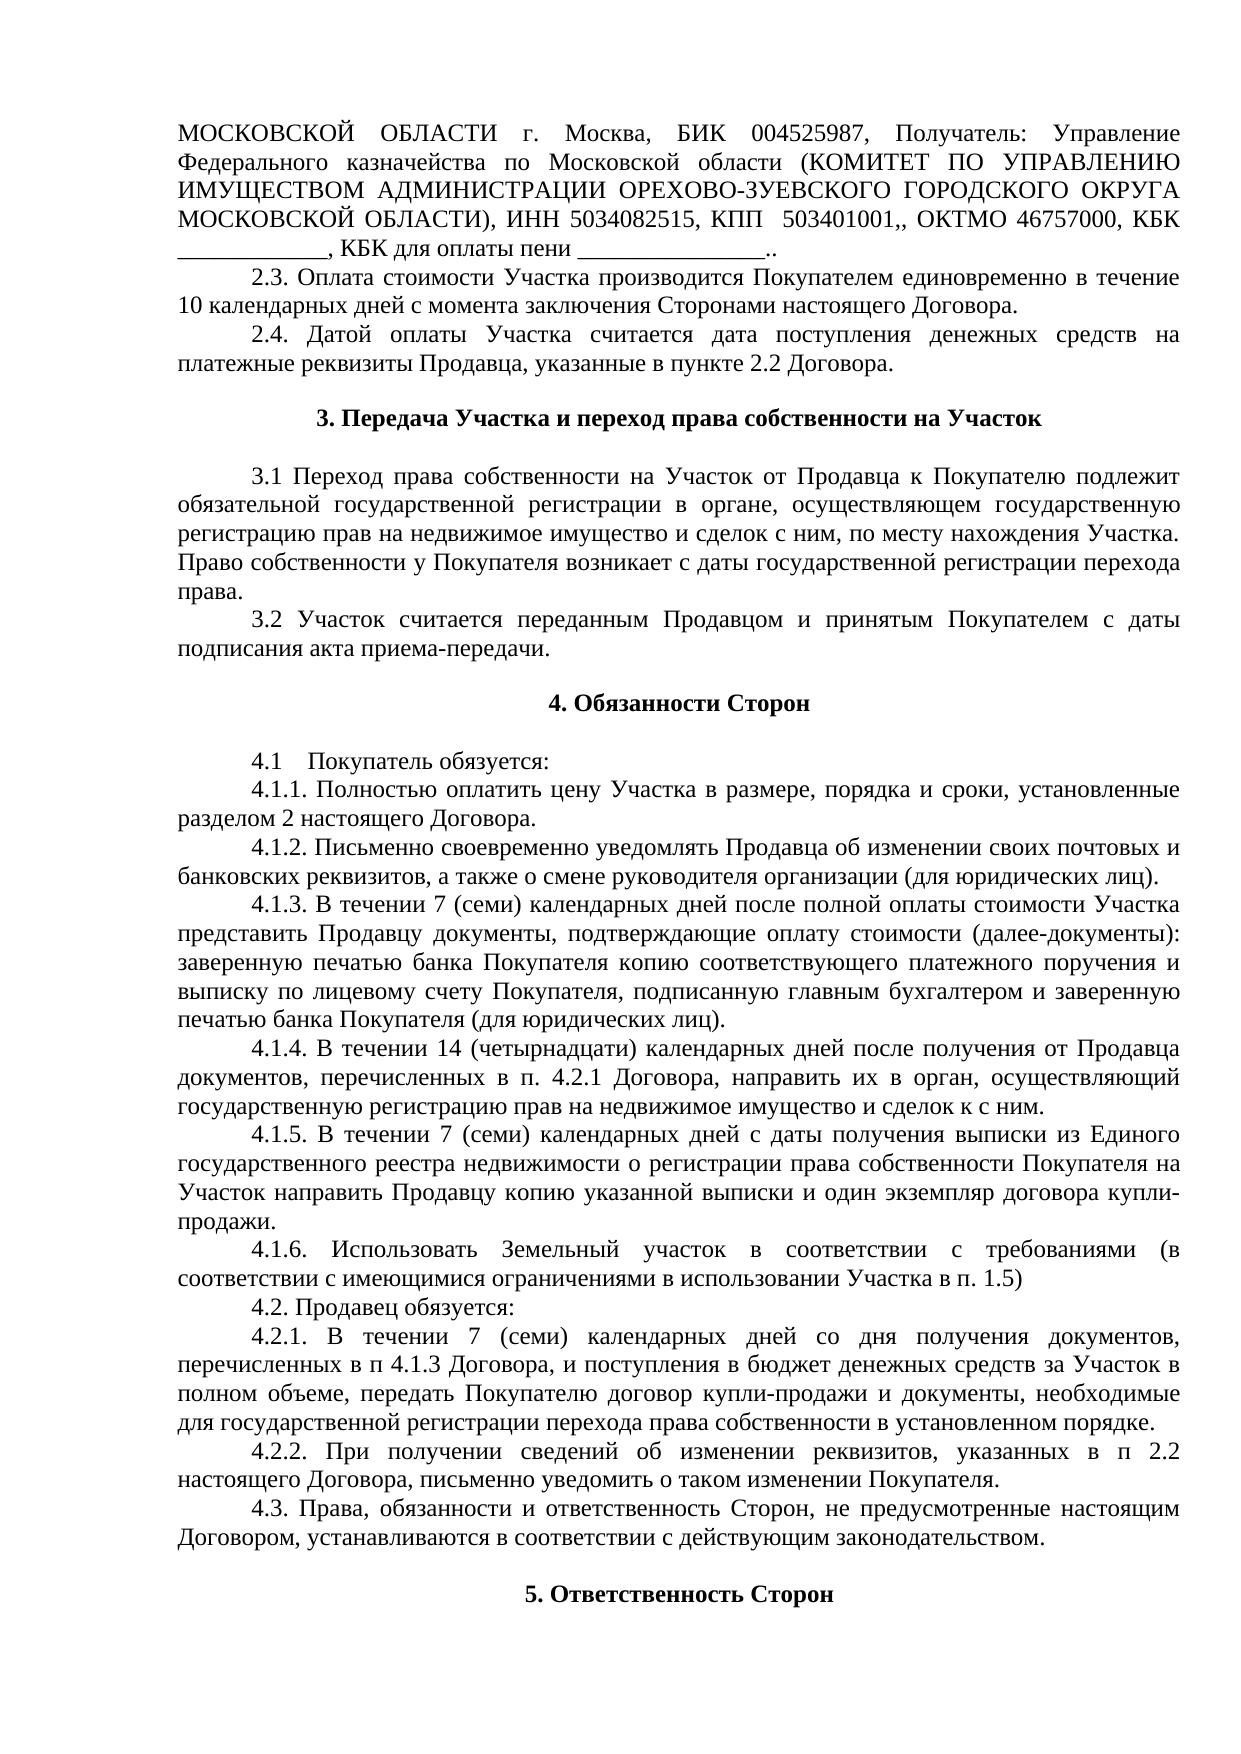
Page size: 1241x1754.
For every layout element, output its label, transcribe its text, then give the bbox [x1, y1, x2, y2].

text 4.1.4. В течении 14 (четырнадцати) календарных дней после получения от Продавца документов, перечисленных в п. 4.2.1 Договора, направить их в орган, осуществляющий государственную регистрацию прав на недвижимое имущество и сделок к с ним. [177, 1033, 1181, 1119]
text 4.2.1. В течении 7 (семи) календарных дней со дня получения документов, перечисленных в п 4.1.3 Договора, и поступления в бюджет денежных средств за Участок в полном объеме, передать Покупателю договор купли-продажи и документы, необходимые для государственной регистрации перехода права собственности в установленном порядке. [177, 1321, 1181, 1436]
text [177, 118, 1181, 262]
text 4.1.5. В течении 7 (семи) календарных дней с даты получения выписки из Единого государственного реестра недвижимости о регистрации права собственности Покупателя на Участок направить Продавцу копию указанной выписки и один экземпляр договора купли-продажи. [177, 1119, 1181, 1234]
text 4.1.3. В течении 7 (семи) календарных дней после полной оплаты стоимости Участка представить Продавцу документы, подтверждающие оплату стоимости (далее-документы): заверенную печатью банка Покупателя копию соответствующего платежного поручения и выписку по лицевому счету Покупателя, подписанную главным бухгалтером и заверенную печатью банка Покупателя (для юридических лиц). [177, 889, 1181, 1033]
text 3.2 Участок считается переданным Продавцом и принятым Покупателем с даты подписания акта приема-передачи. [177, 604, 1181, 662]
text 4.1.2. Письменно своевременно уведомлять Продавца об изменении своих почтовых и банковских реквизитов, а также о смене руководителя организации (для юридических лиц). [177, 832, 1181, 889]
text 4. Обязанности Сторон [177, 688, 1181, 717]
text 4.3. Права, обязанности и ответственность Сторон, не предусмотренные настоящим Договором, устанавливаются в соответствии с действующим законодательством. [177, 1493, 1181, 1551]
text 3.1 Переход права собственности на Участок от Продавца к Покупателю подлежит обязательной государственной регистрации в органе, осуществляющем государственную регистрацию прав на недвижимое имущество и сделок с ним, по месту нахождения Участка. Право собственности у Покупателя возникает с даты государственной регистрации перехода права. [177, 461, 1181, 604]
text 2.3. Оплата стоимости Участка производится Покупателем единовременно в течение 10 календарных дней с момента заключения Сторонами настоящего Договора. [177, 262, 1181, 319]
text 4.2.2. При получении сведений об изменении реквизитов, указанных в п 2.2 настоящего Договора, письменно уведомить о таком изменении Покупателя. [177, 1436, 1181, 1493]
text 4.2. Продавец обязуется: [177, 1292, 1181, 1321]
text 4.1.6. Использовать Земельный участок в соответствии с требованиями (в соответствии с имеющимися ограничениями в использовании Участка в п. 1.5) [177, 1234, 1181, 1292]
text 4.1 Покупатель обязуется: [177, 746, 1181, 774]
text 4.1.1. Полностью оплатить цену Участка в размере, порядка и сроки, установленные разделом 2 настоящего Договора. [177, 774, 1181, 832]
text 2.4. Датой оплаты Участка считается дата поступления денежных средств на платежные реквизиты Продавца, указанные в пункте 2.2 Договора. [177, 319, 1181, 377]
text 3. Передача Участка и переход права собственности на Участок [177, 403, 1181, 432]
text 5. Ответственность Сторон [177, 1579, 1181, 1608]
